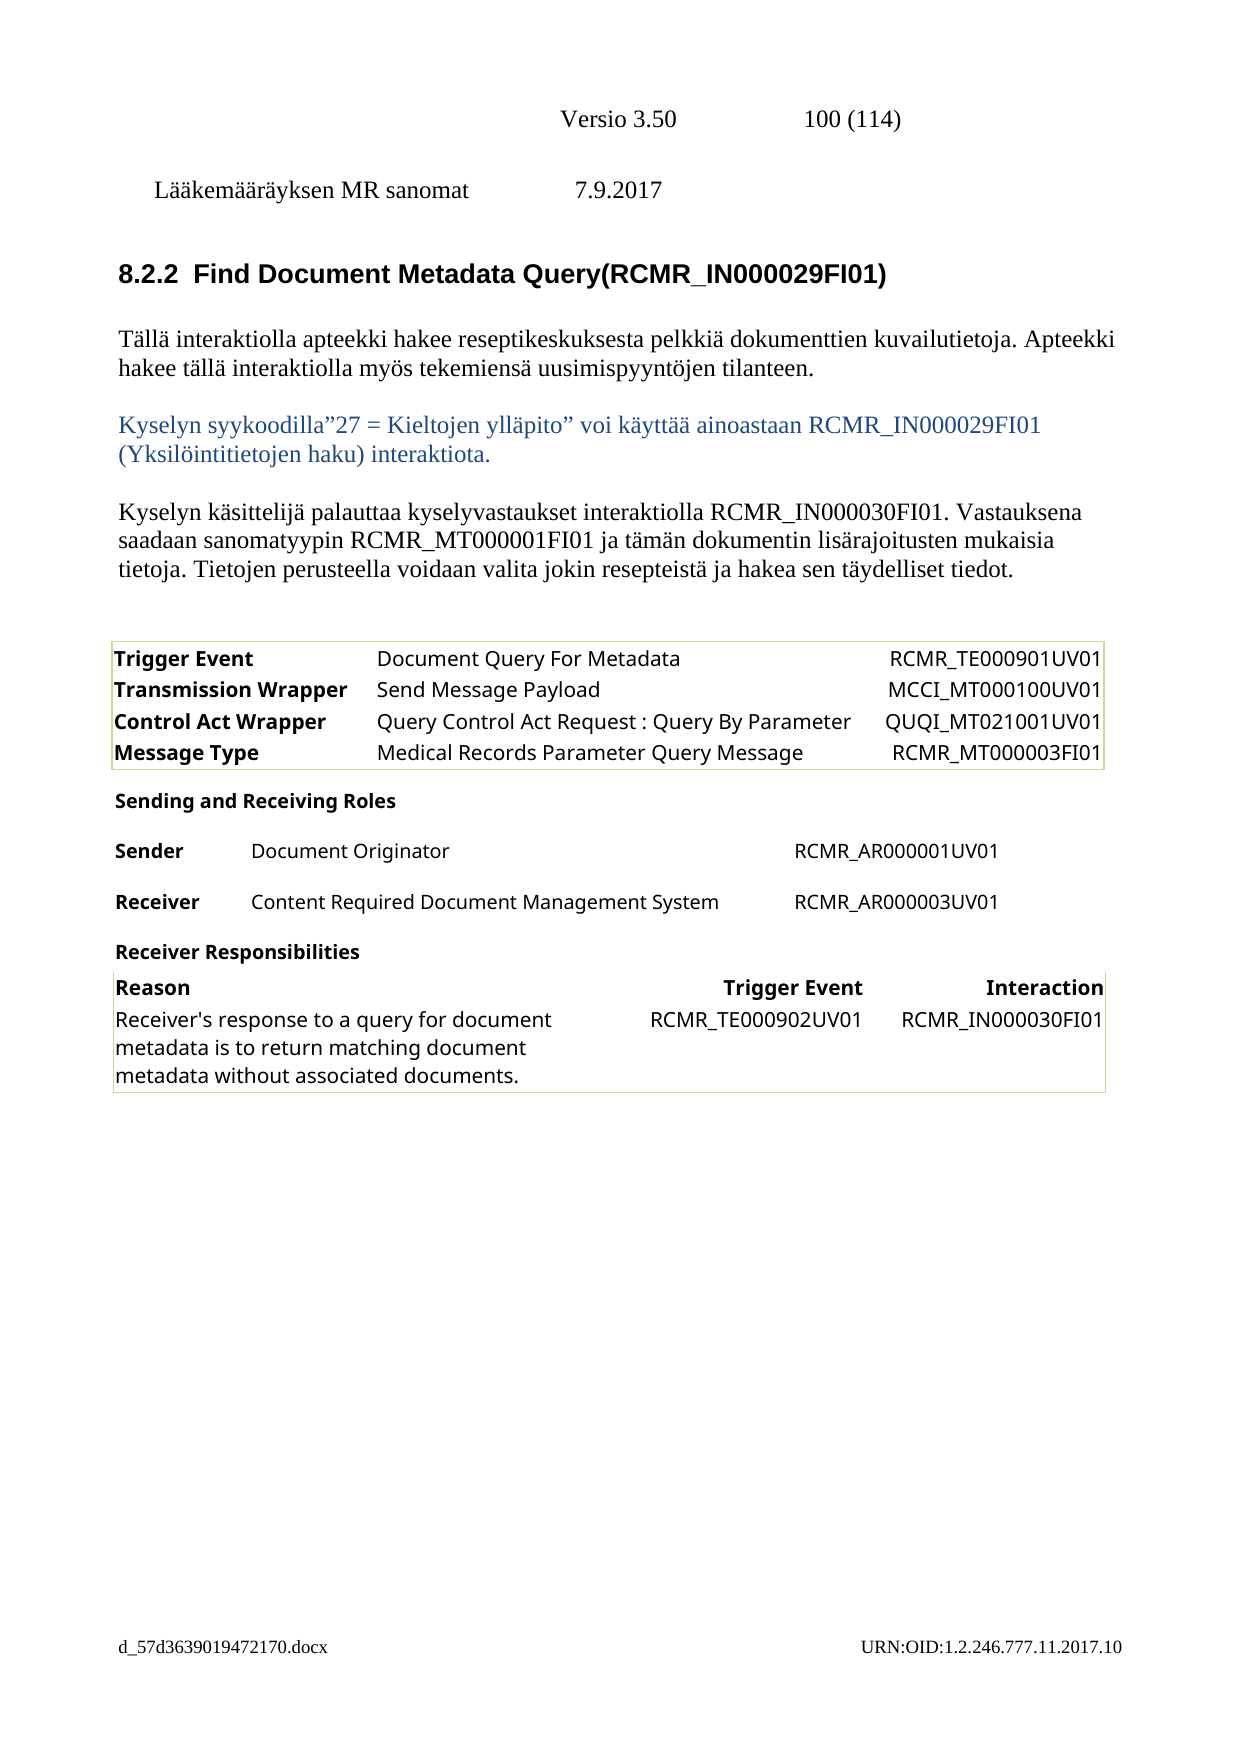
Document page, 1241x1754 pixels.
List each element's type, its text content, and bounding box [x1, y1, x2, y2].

text Kyselyn käsittelijä palauttaa kyselyvastaukset interaktiolla RCMR_IN000030FI01. Vastauksena saadaan sanomatyypin RCMR_MT000001FI01 ja tämän dokumentin lisärajoitusten mukaisia tietoja. Tietojen perusteella voidaan valita jokin resepteistä ja hakea sen täydelliset tiedot. [118, 497, 1122, 583]
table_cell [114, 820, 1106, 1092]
text Tällä interaktiolla apteekki hakee reseptikeskuksesta pelkkiä dokumenttien kuvailutietoja. Apteekki hakee tällä interaktiolla myös tekemiensä uusimispyyntöjen tilanteen. [118, 324, 1122, 382]
subtitle Find Document Metadata Query(RCMR_IN000029FI01) [118, 258, 1122, 289]
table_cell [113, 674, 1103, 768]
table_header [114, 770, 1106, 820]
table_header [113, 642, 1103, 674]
text Kyselyn syykoodilla”27 = Kieltojen ylläpito” voi käyttää ainoastaan RCMR_IN000029FI01 (Yksilöintitietojen haku) interaktiota. [118, 411, 1122, 468]
